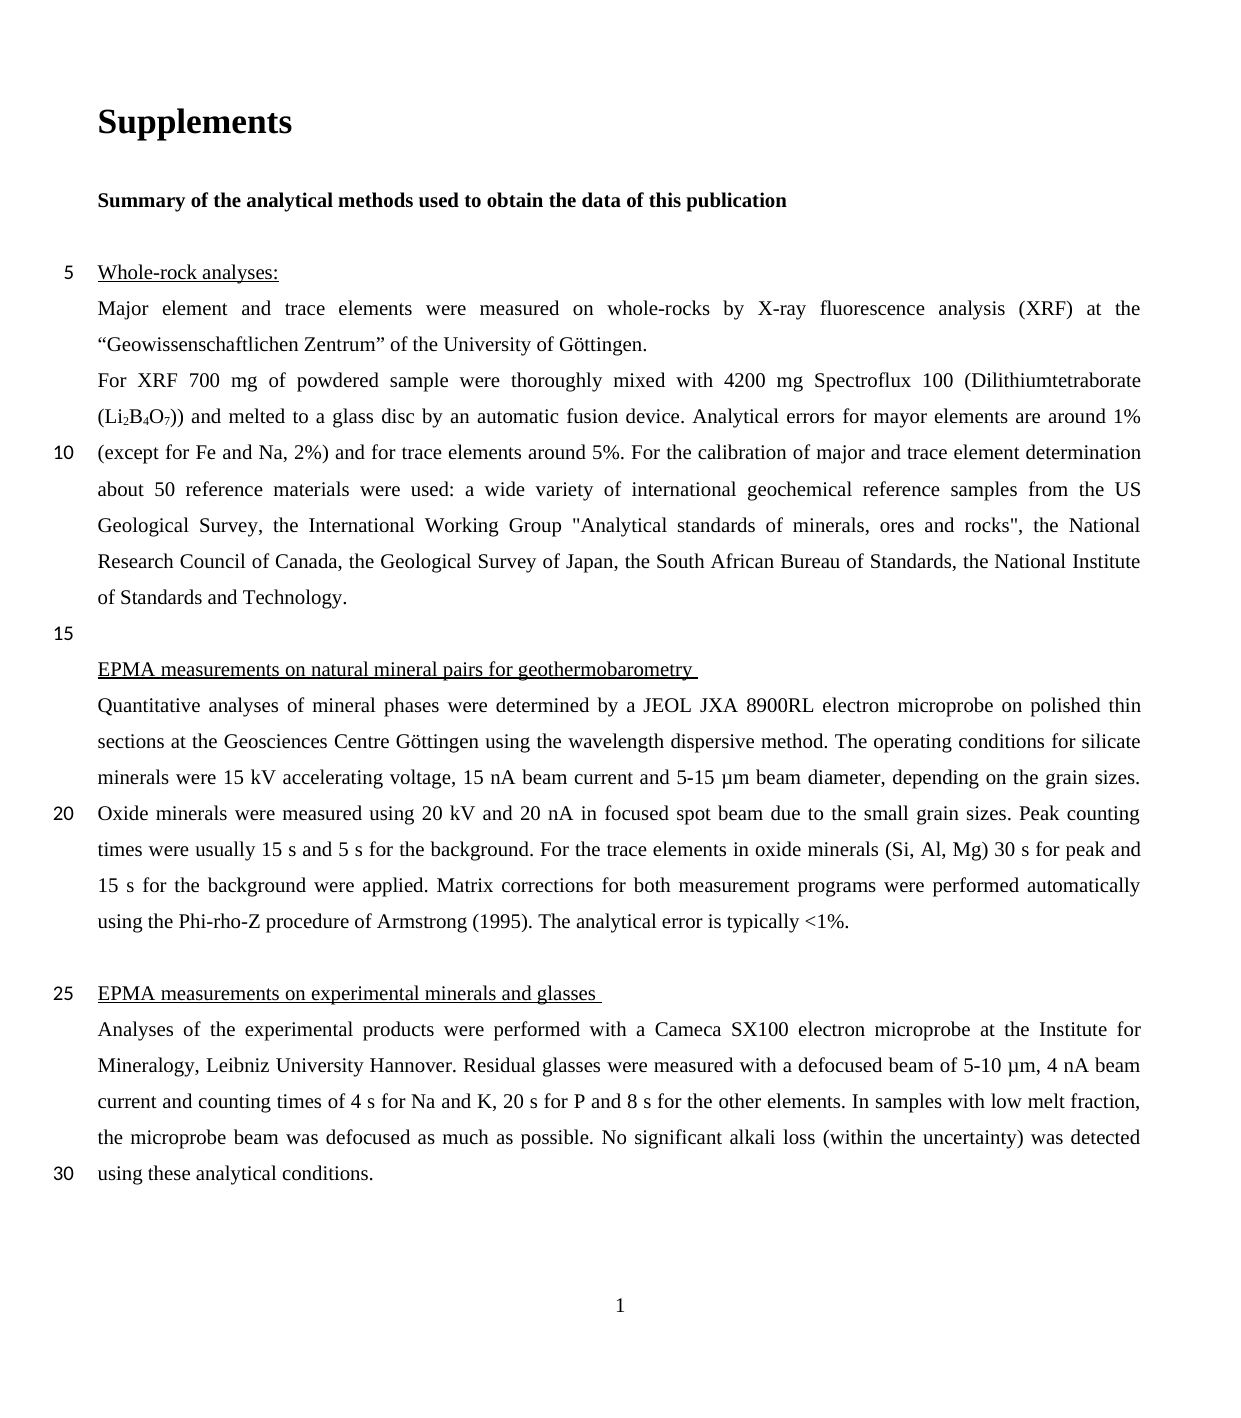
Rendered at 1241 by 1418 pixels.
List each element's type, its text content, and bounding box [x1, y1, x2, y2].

text EPMA measurements on natural mineral pairs for geothermobarometry [97, 657, 1143, 681]
text Quantitative analyses of mineral phases were determined by a JEOL JXA 8900RL electron microprobe on polished thin sections at the Geosciences Centre Göttingen using the wavelength dispersive method. The operating conditions for silicate minerals were 15 kV accelerating voltage, 15 nA beam current and 5-15 µm beam diameter, depending on the grain sizes. Oxide minerals were measured using 20 kV and 20 nA in focused spot beam due to the small grain sizes. Peak counting times were usually 15 s and 5 s for the background. For the trace elements in oxide minerals (Si, Al, Mg) 30 s for peak and 15 s for the background were applied. Matrix corrections for both measurement programs were performed automatically using the Phi-rho-Z procedure of Armstrong (1995). The analytical error is typically <1%. [97, 693, 1143, 933]
text Analyses of the experimental products were performed with a Cameca SX100 electron microprobe at the Institute for Mineralogy, Leibniz University Hannover. Residual glasses were measured with a defocused beam of 5-10 µm, 4 nA beam current and counting times of 4 s for Na and K, 20 s for P and 8 s for the other elements. In samples with low melt fraction, the microprobe beam was defocused as much as possible. No significant alkali loss (within the uncertainty) was detected using these analytical conditions. [97, 1017, 1143, 1185]
text Summary of the analytical methods used to obtain the data of this publication [97, 188, 1143, 212]
text EPMA measurements on experimental minerals and glasses [97, 981, 1143, 1005]
title Supplements [97, 97, 1143, 142]
text Whole-rock analyses: [97, 260, 1143, 284]
text Major element and trace elements were measured on whole-rocks by X-ray fluorescence analysis (XRF) at the “Geowissenschaftlichen Zentrum” of the University of Göttingen. [97, 296, 1143, 356]
text For XRF 700 mg of powdered sample were thoroughly mixed with 4200 mg Spectroflux 100 (Dilithiumtetraborate (Li2B4O7)) and melted to a glass disc by an automatic fusion device. Analytical errors for mayor elements are around 1% (except for Fe and Na, 2%) and for trace elements around 5%. For the calibration of major and trace element determination about 50 reference materials were used: a wide variety of international geochemical reference samples from the US Geological Survey, the International Working Group "Analytical standards of minerals, ores and rocks", the National Research Council of Canada, the Geological Survey of Japan, the South African Bureau of Standards, the National Institute of Standards and Technology. [97, 368, 1143, 609]
